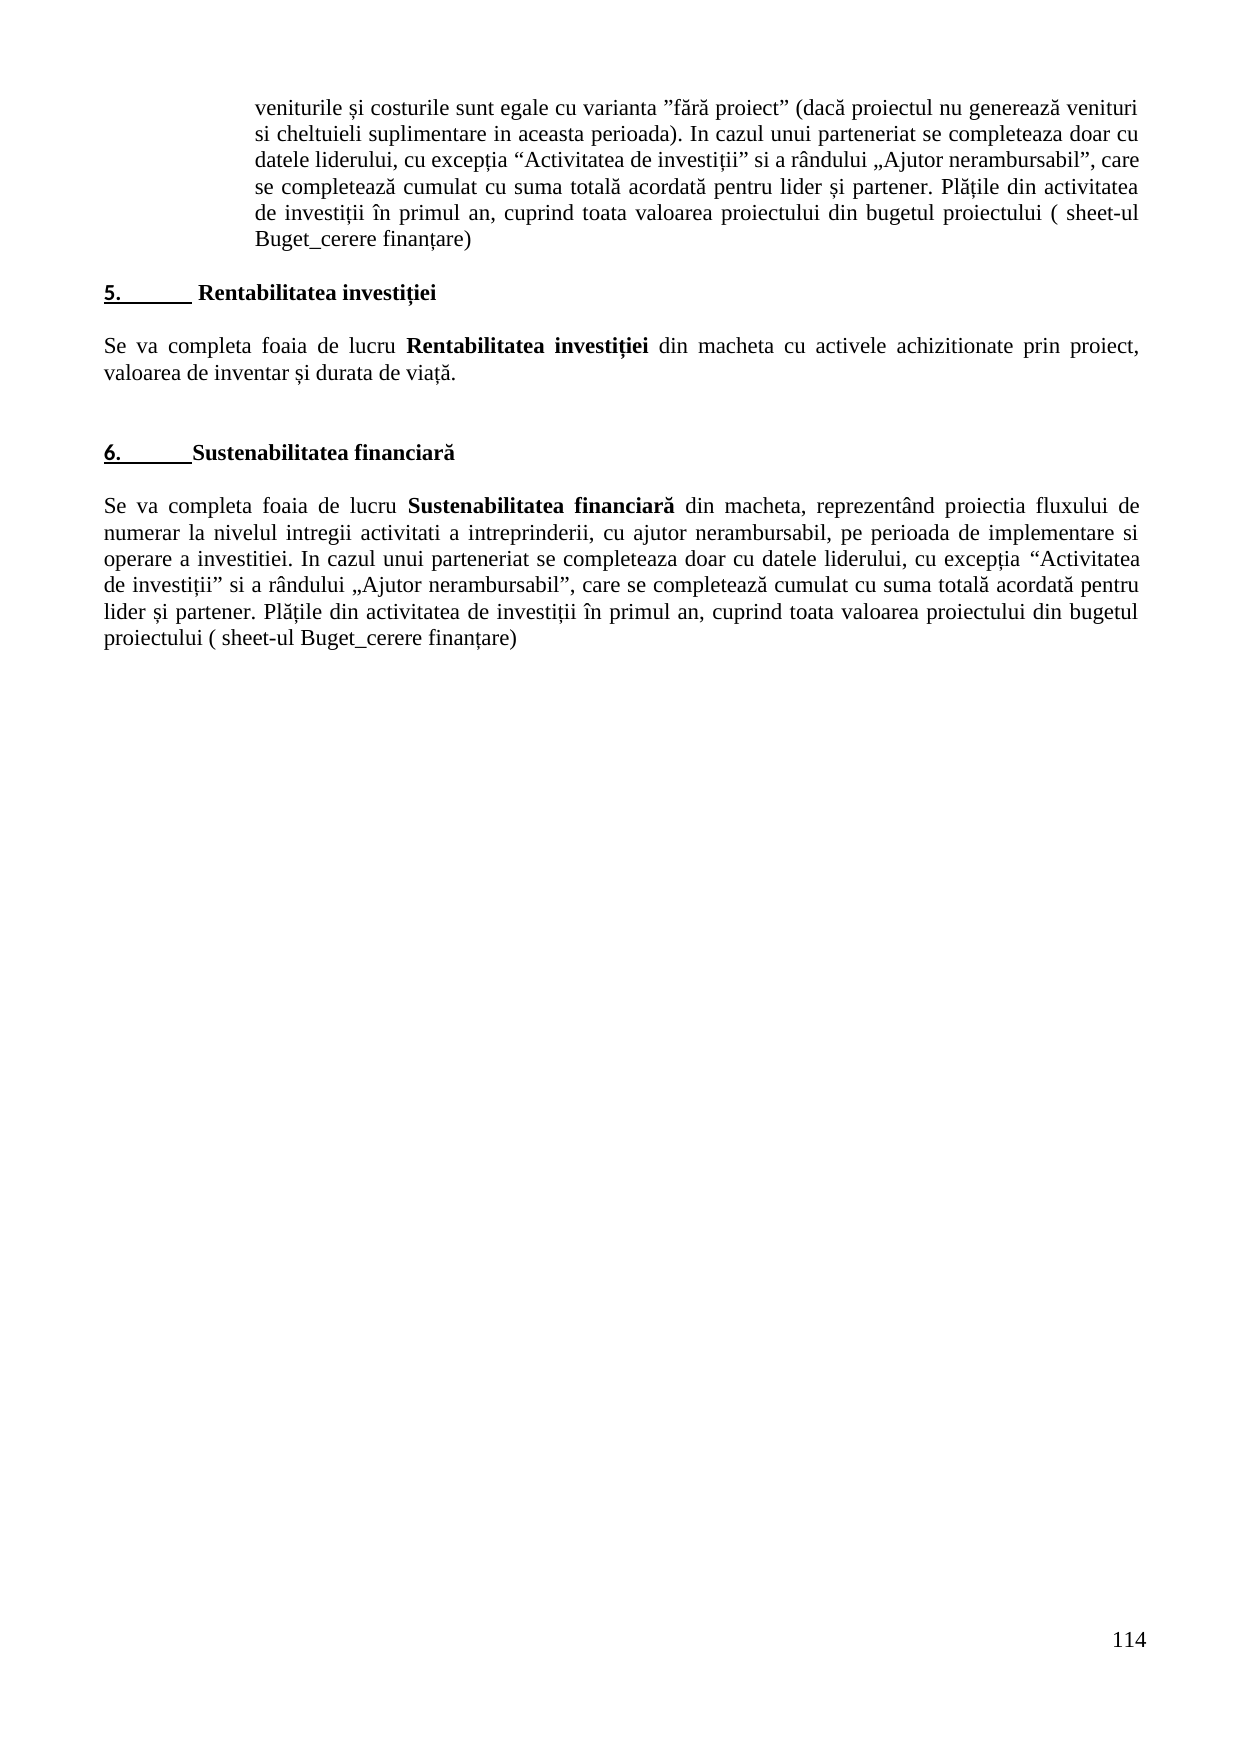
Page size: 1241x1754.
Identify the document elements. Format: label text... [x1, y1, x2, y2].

list Sustenabilitatea financiară [103, 438, 1140, 466]
list Rentabilitatea investiției [103, 278, 1140, 306]
text Se va completa foaia de lucru Sustenabilitatea financiară din macheta, reprezentând proiectia fluxului de numerar la nivelul intregii activitati a intreprinderii, cu ajutor nerambursabil, pe perioada de implementare si operare a investitiei. In cazul unui parteneriat se completeaza doar cu datele liderului, cu excepția “Activitatea de investiții” si a rândului „Ajutor nerambursabil”, care se completează cumulat cu suma totală acordată pentru lider și partener. Plățile din activitatea de investiții în primul an, cuprind toata valoarea proiectului din bugetul proiectului ( sheet-ul Buget_cerere finanțare) [103, 492, 1140, 651]
list Se va completa foaia de lucru Rentabilitatea investiției din macheta cu activele achizitionate prin proiect, valoarea de inventar și durata de viață. [103, 333, 1140, 385]
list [217, 94, 1140, 252]
